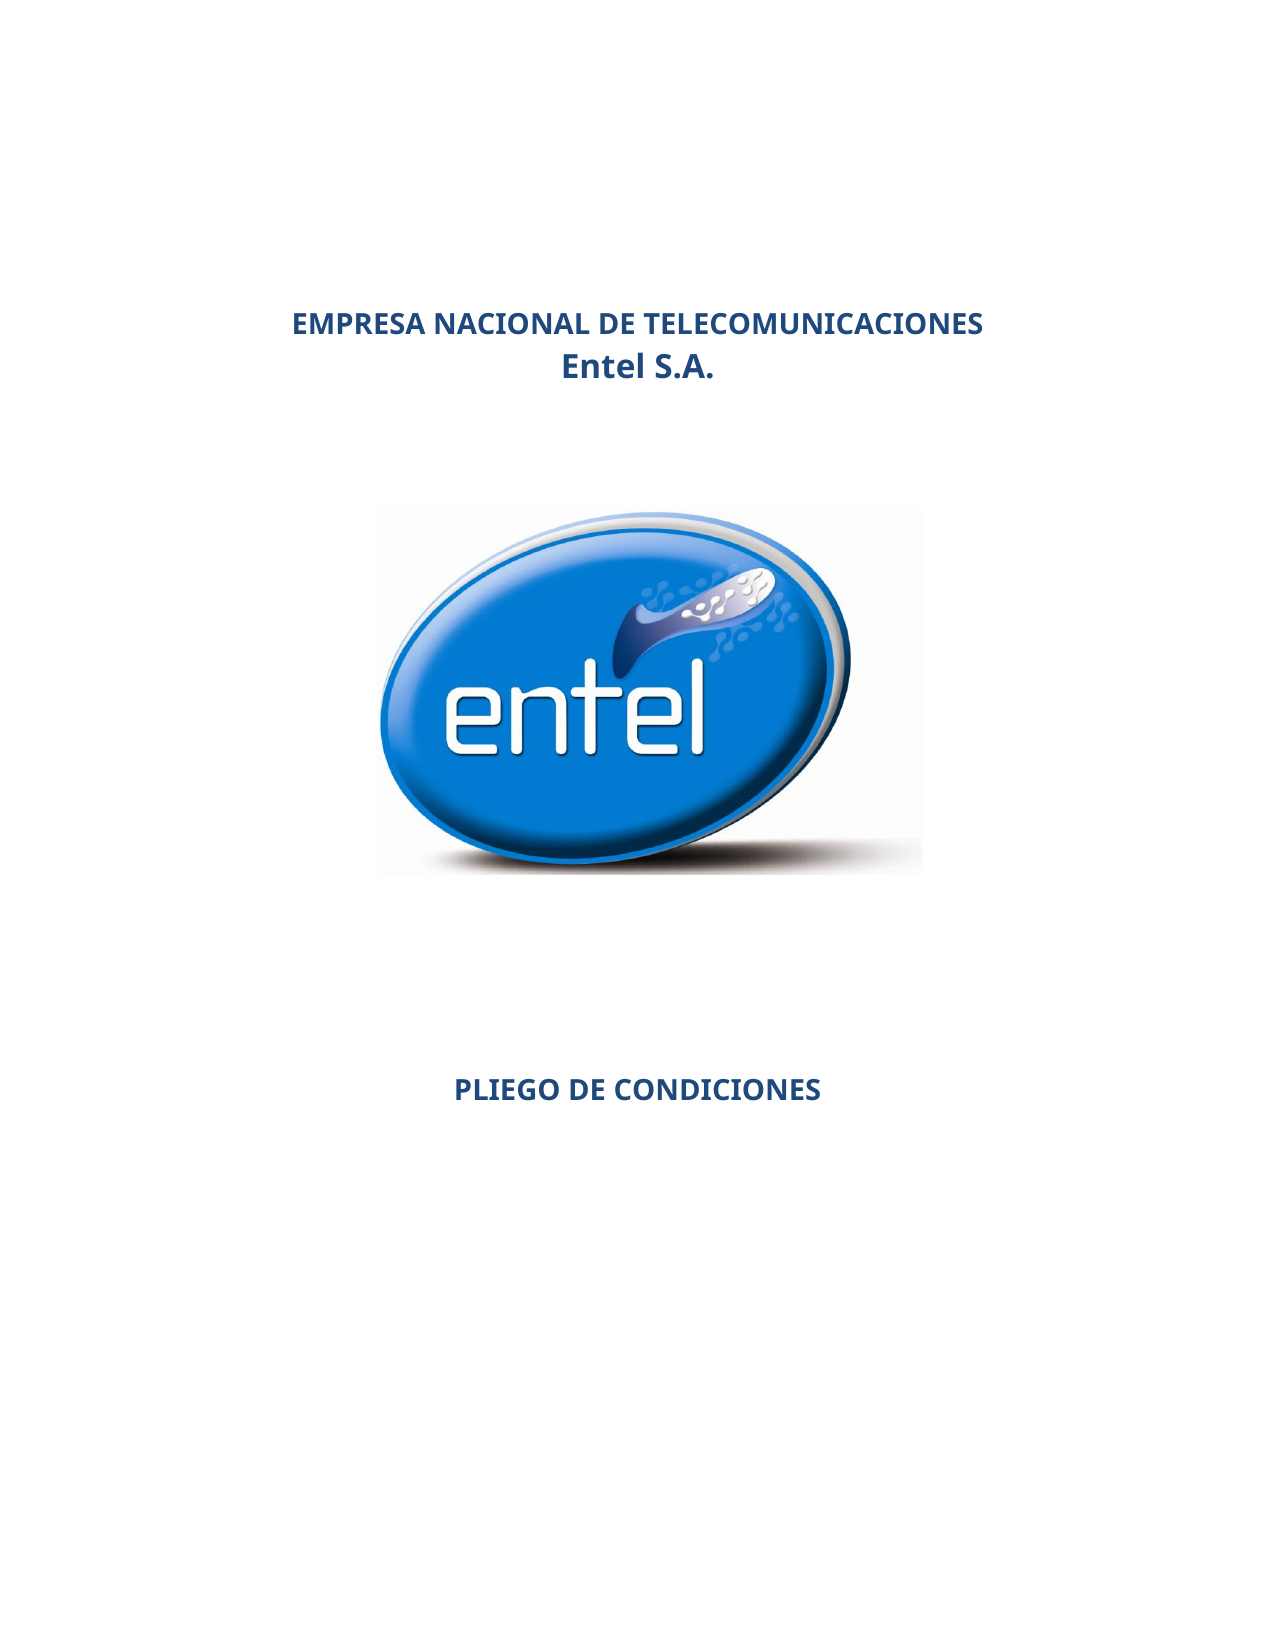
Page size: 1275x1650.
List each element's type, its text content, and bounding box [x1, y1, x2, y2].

text PLIEGO DE CONDICIONES [148, 1069, 1127, 1109]
text EMPRESA NACIONAL DE TELECOMUNICACIONES [148, 303, 1127, 343]
picture [376, 506, 923, 875]
text Entel S.A. [148, 343, 1127, 388]
